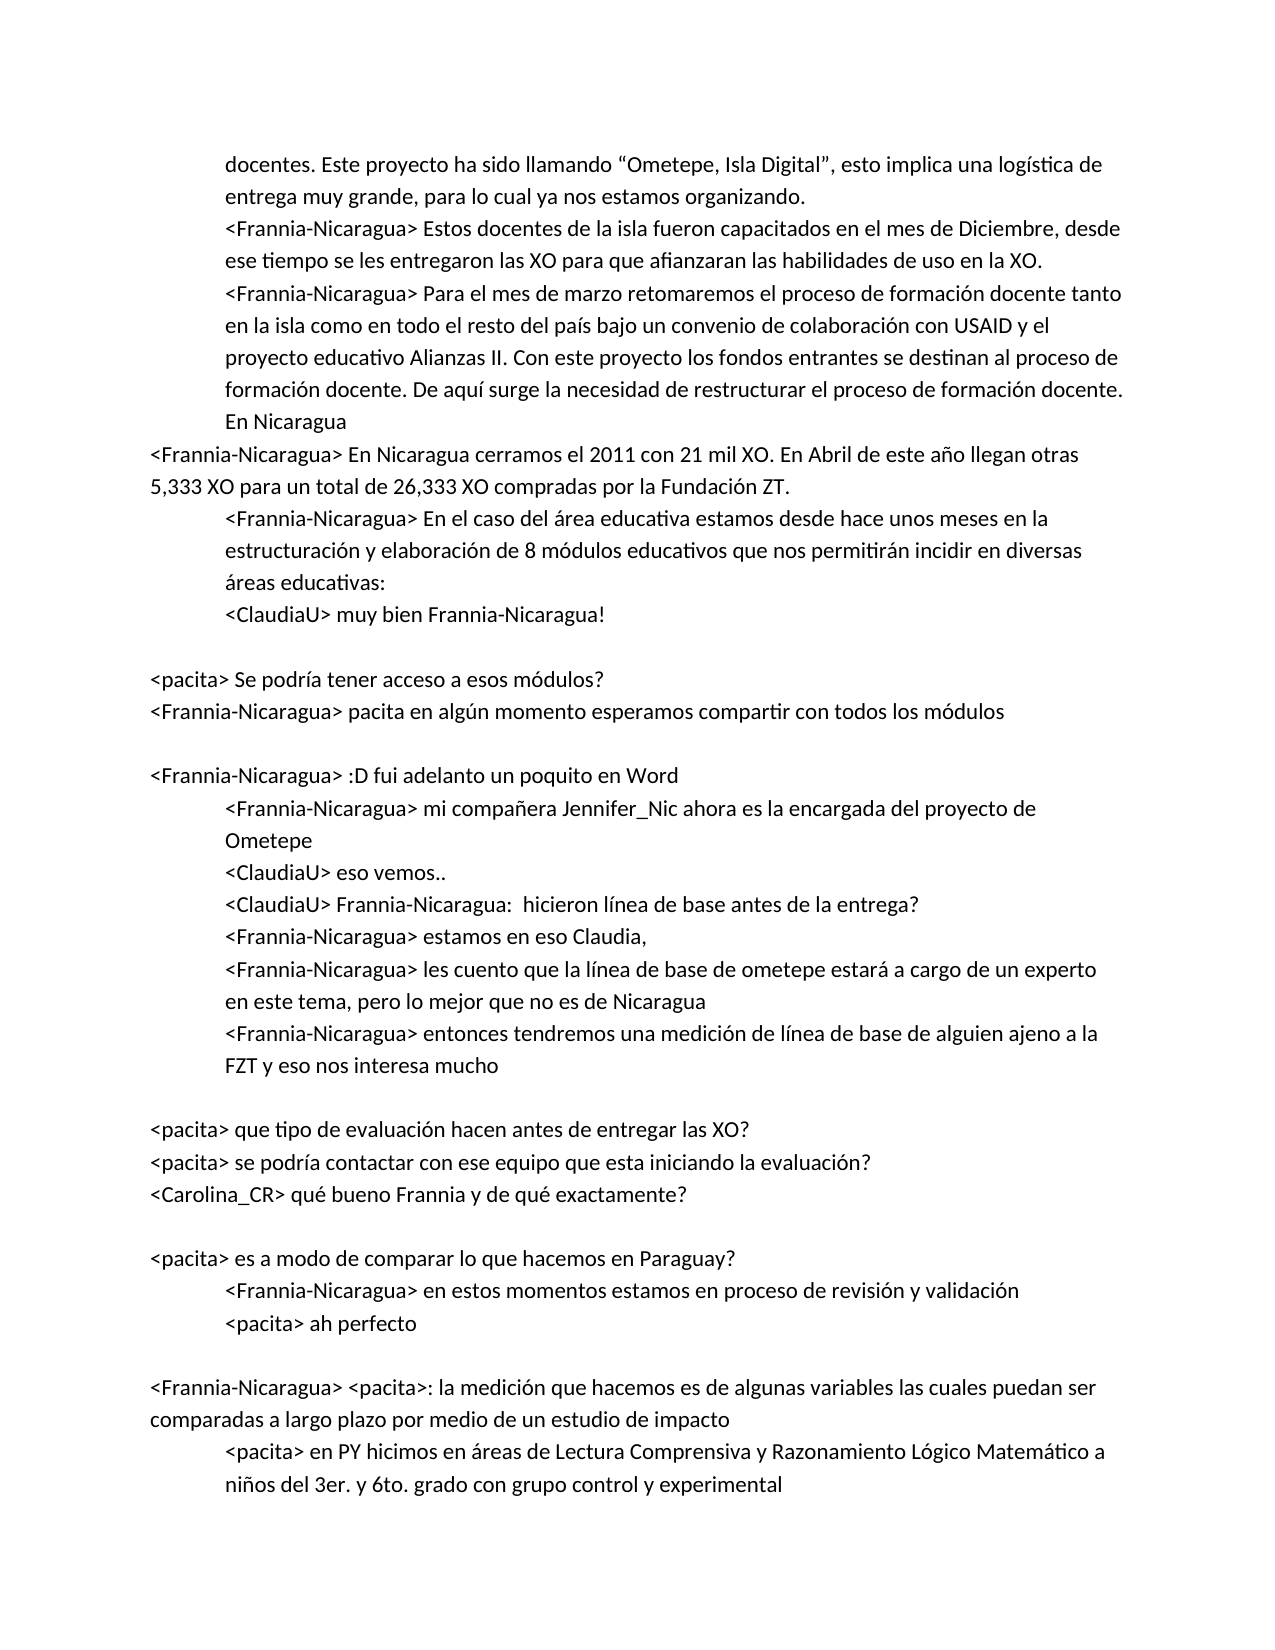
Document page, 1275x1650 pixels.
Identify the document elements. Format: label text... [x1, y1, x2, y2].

text <Frannia-Nicaragua> :D fui adelanto un poquito en Word [150, 762, 1125, 789]
text <Frannia-Nicaragua> En Nicaragua cerramos el 2011 con 21 mil XO. En Abril de este año llegan otras 5,333 XO para un total de 26,333 XO compradas por la Fundación ZT. [150, 440, 1125, 500]
text <Frannia-Nicaragua> <pacita>: la medición que hacemos es de algunas variables las cuales puedan ser comparadas a largo plazo por medio de un estudio de impacto [150, 1373, 1125, 1433]
text <pacita> ah perfecto [225, 1309, 1125, 1337]
text <Frannia-Nicaragua> les cuento que la línea de base de ometepe estará a cargo de un experto en este tema, pero lo mejor que no es de Nicaragua [225, 955, 1125, 1015]
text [225, 150, 1125, 210]
text <Frannia-Nicaragua> estamos en eso Claudia, [150, 922, 1125, 951]
text <Frannia-Nicaragua> En el caso del área educativa estamos desde hace unos meses en la estructuración y elaboración de 8 módulos educativos que nos permitirán incidir en diversas áreas educativas: [225, 504, 1125, 596]
text <Frannia-Nicaragua> pacita en algún momento esperamos compartir con todos los módulos [150, 697, 1125, 725]
text <Frannia-Nicaragua> en estos momentos estamos en proceso de revisión y validación [225, 1277, 1125, 1304]
text <Frannia-Nicaragua> Para el mes de marzo retomaremos el proceso de formación docente tanto en la isla como en todo el resto del país bajo un convenio de colaboración con USAID y el proyecto educativo Alianzas II. Con este proyecto los fondos entrantes se destinan al proceso de formación docente. De aquí surge la necesidad de restructurar el proceso de formación docente. En Nicaragua [225, 279, 1125, 436]
text <pacita> Se podría tener acceso a esos módulos? [150, 665, 1125, 693]
text <ClaudiaU> eso vemos.. [225, 858, 1125, 886]
text <Carolina_CR> qué bueno Frannia y de qué exactamente? [150, 1180, 1125, 1208]
text <pacita> es a modo de comparar lo que hacemos en Paraguay? [150, 1244, 1125, 1272]
text <Frannia-Nicaragua> Estos docentes de la isla fueron capacitados en el mes de Diciembre, desde ese tiempo se les entregaron las XO para que afianzaran las habilidades de uso en la XO. [225, 214, 1125, 274]
text <ClaudiaU> muy bien Frannia-Nicaragua! [225, 601, 1125, 629]
text <Frannia-Nicaragua> mi compañera Jennifer_Nic ahora es la encargada del proyecto de Ometepe [225, 794, 1125, 854]
text <Frannia-Nicaragua> entonces tendremos una medición de línea de base de alguien ajeno a la FZT y eso nos interesa mucho [225, 1019, 1125, 1079]
text <ClaudiaU> Frannia-Nicaragua: hicieron línea de base antes de la entrega? [225, 890, 1125, 918]
text <pacita> se podría contactar con ese equipo que esta iniciando la evaluación? [150, 1148, 1125, 1176]
text <pacita> en PY hicimos en áreas de Lectura Comprensiva y Razonamiento Lógico Matemático a niños del 3er. y 6to. grado con grupo control y experimental [225, 1437, 1125, 1498]
text <pacita> que tipo de evaluación hacen antes de entregar las XO? [150, 1116, 1125, 1144]
